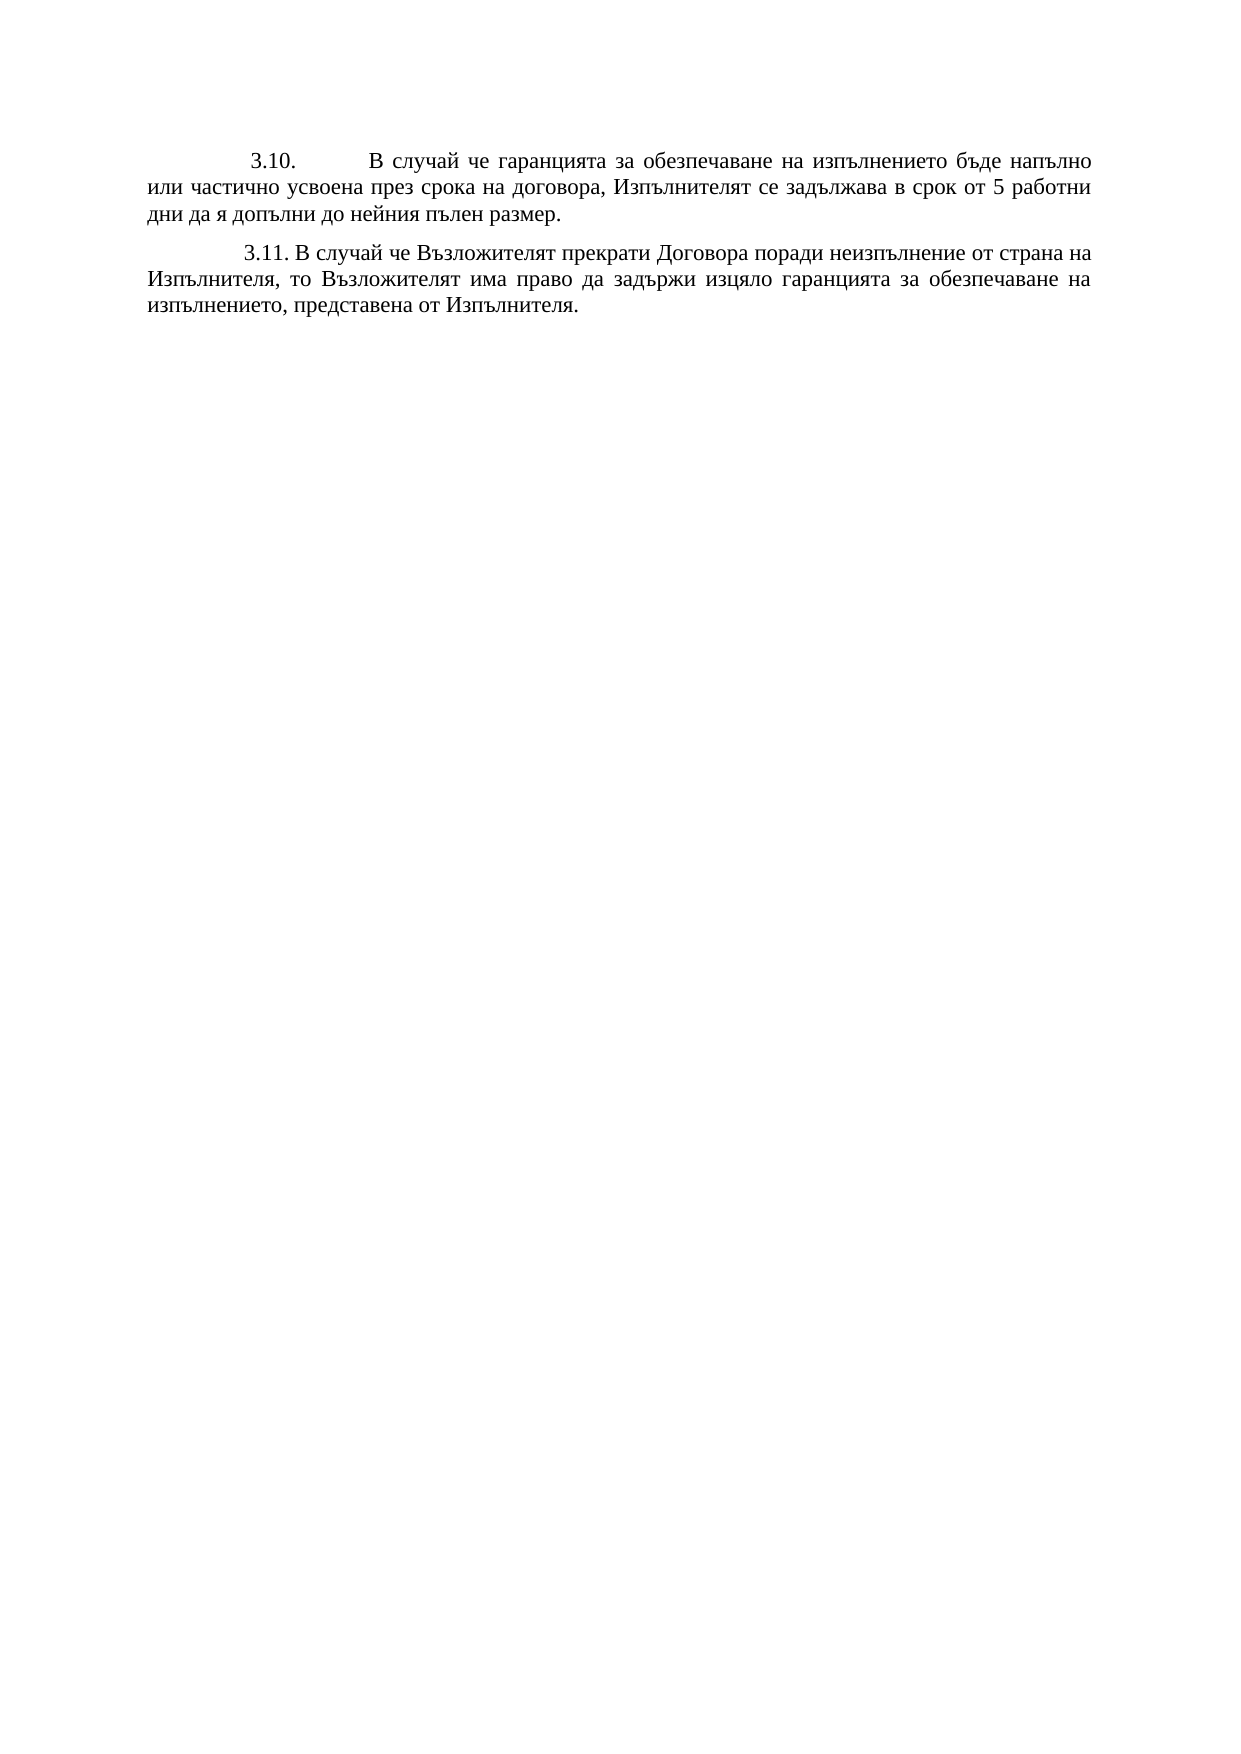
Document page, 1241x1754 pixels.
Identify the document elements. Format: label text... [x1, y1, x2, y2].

list В случай че Възложителят прекрати Договора поради неизпълнение от страна на Изпълнителя, то Възложителят има право да задържи изцяло гаранцията за обезпечаване на изпълнението, представена от Изпълнителя. [147, 239, 1093, 318]
list В случай че гаранцията за обезпечаване на изпълнението бъде напълно или частично усвоена през срока на договора, Изпълнителят се задължава в срок от 5 работни дни да я допълни до нейния пълен размер. [147, 147, 1093, 226]
